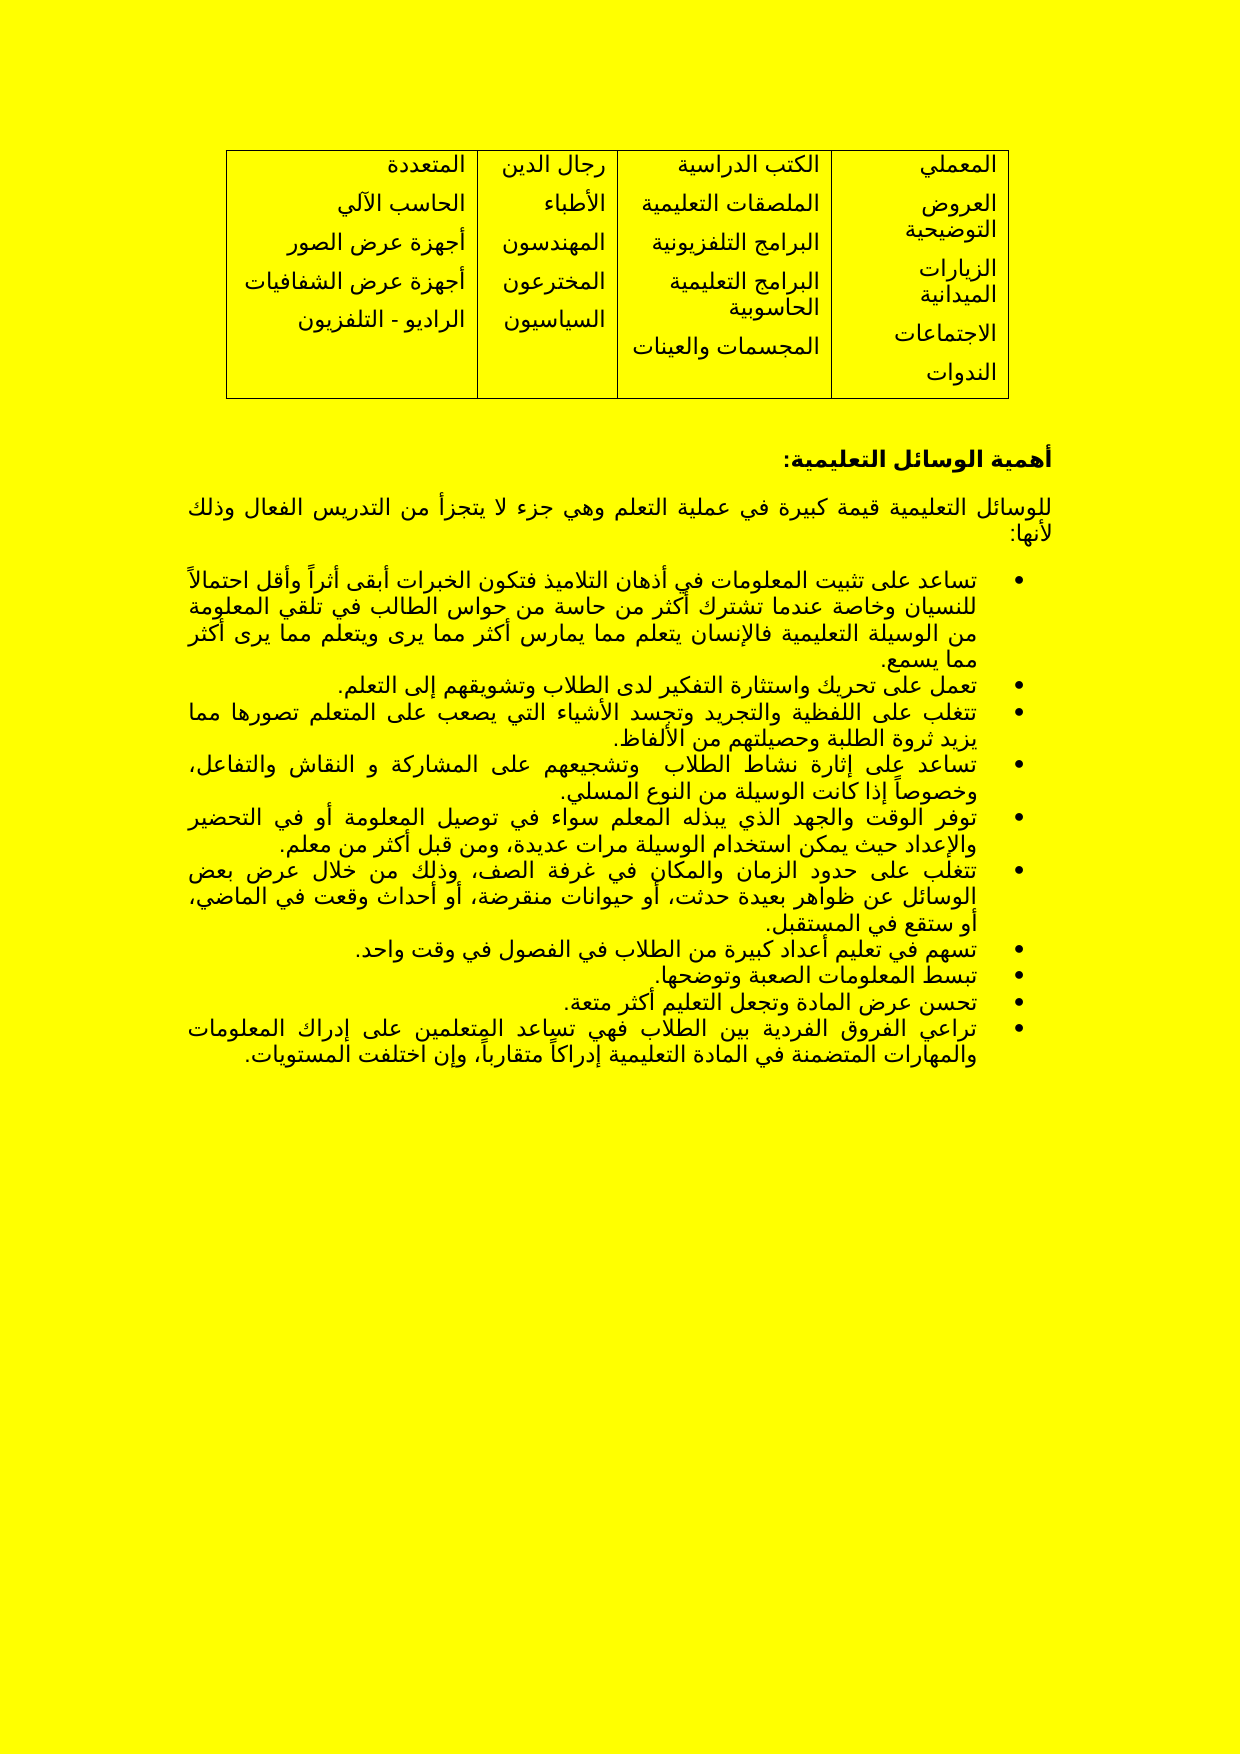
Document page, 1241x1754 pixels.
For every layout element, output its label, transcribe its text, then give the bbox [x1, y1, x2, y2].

list تراعي الفروق الفردية بين الطلاب فهي تساعد المتعلمين على إدراك المعلومات والمهارات المتضمنة في المادة التعليمية إدراكاً متقارباً، وإن اختلفت المستويات. [187, 1015, 1015, 1068]
list تتغلب على حدود الزمان والمكان في غرفة الصف، وذلك من خلال عرض بعض الوسائل عن ظواهر بعيدة حدثت، أو حيوانات منقرضة، أو أحداث وقعت في الماضي، أو ستقع في المستقبل. [187, 857, 1015, 936]
text للوسائل التعليمية قيمة كبيرة في عملية التعلم وهي جزء لا يتجزأ من التدريس الفعال وذلك لأنها: [187, 493, 1053, 546]
list تحسن عرض المادة وتجعل التعليم أكثر متعة. [187, 989, 1015, 1015]
list تسهم في تعليم أعداد كبيرة من الطلاب في الفصول في وقت واحد. [187, 936, 1015, 962]
list تبسط المعلومات الصعبة وتوضحها. [187, 962, 1015, 989]
list تعمل على تحريك واستثارة التفكير لدى الطلاب وتشويقهم إلى التعلم. [187, 672, 1015, 699]
list توفر الوقت والجهد الذي يبذله المعلم سواء في توصيل المعلومة أو في التحضير والإعداد حيث يمكن استخدام الوسيلة مرات عديدة، ومن قبل أكثر من معلم. [187, 804, 1015, 857]
list تساعد على تثبيت المعلومات في أذهان التلاميذ فتكون الخبرات أبقى أثراً وأقل احتمالاً للنسيان وخاصة عندما تشترك أكثر من حاسة من حواس الطالب في تلقي المعلومة من الوسيلة التعليمية فالإنسان يتعلم مما يمارس أكثر مما يرى ويتعلم مما يرى أكثر مما يسمع. [187, 567, 1015, 672]
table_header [832, 151, 1008, 398]
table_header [618, 151, 831, 398]
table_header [478, 151, 617, 398]
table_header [227, 151, 477, 398]
text أهمية الوسائل التعليمية: [187, 446, 1053, 473]
list تساعد على إثارة نشاط الطلاب وتشجيعهم على المشاركة و النقاش والتفاعل، وخصوصاً إذا كانت الوسيلة من النوع المسلي. [187, 751, 1015, 804]
list تتغلب على اللفظية والتجريد وتجسد الأشياء التي يصعب على المتعلم تصورها مما يزيد ثروة الطلبة وحصيلتهم من الألفاظ. [187, 699, 1015, 751]
